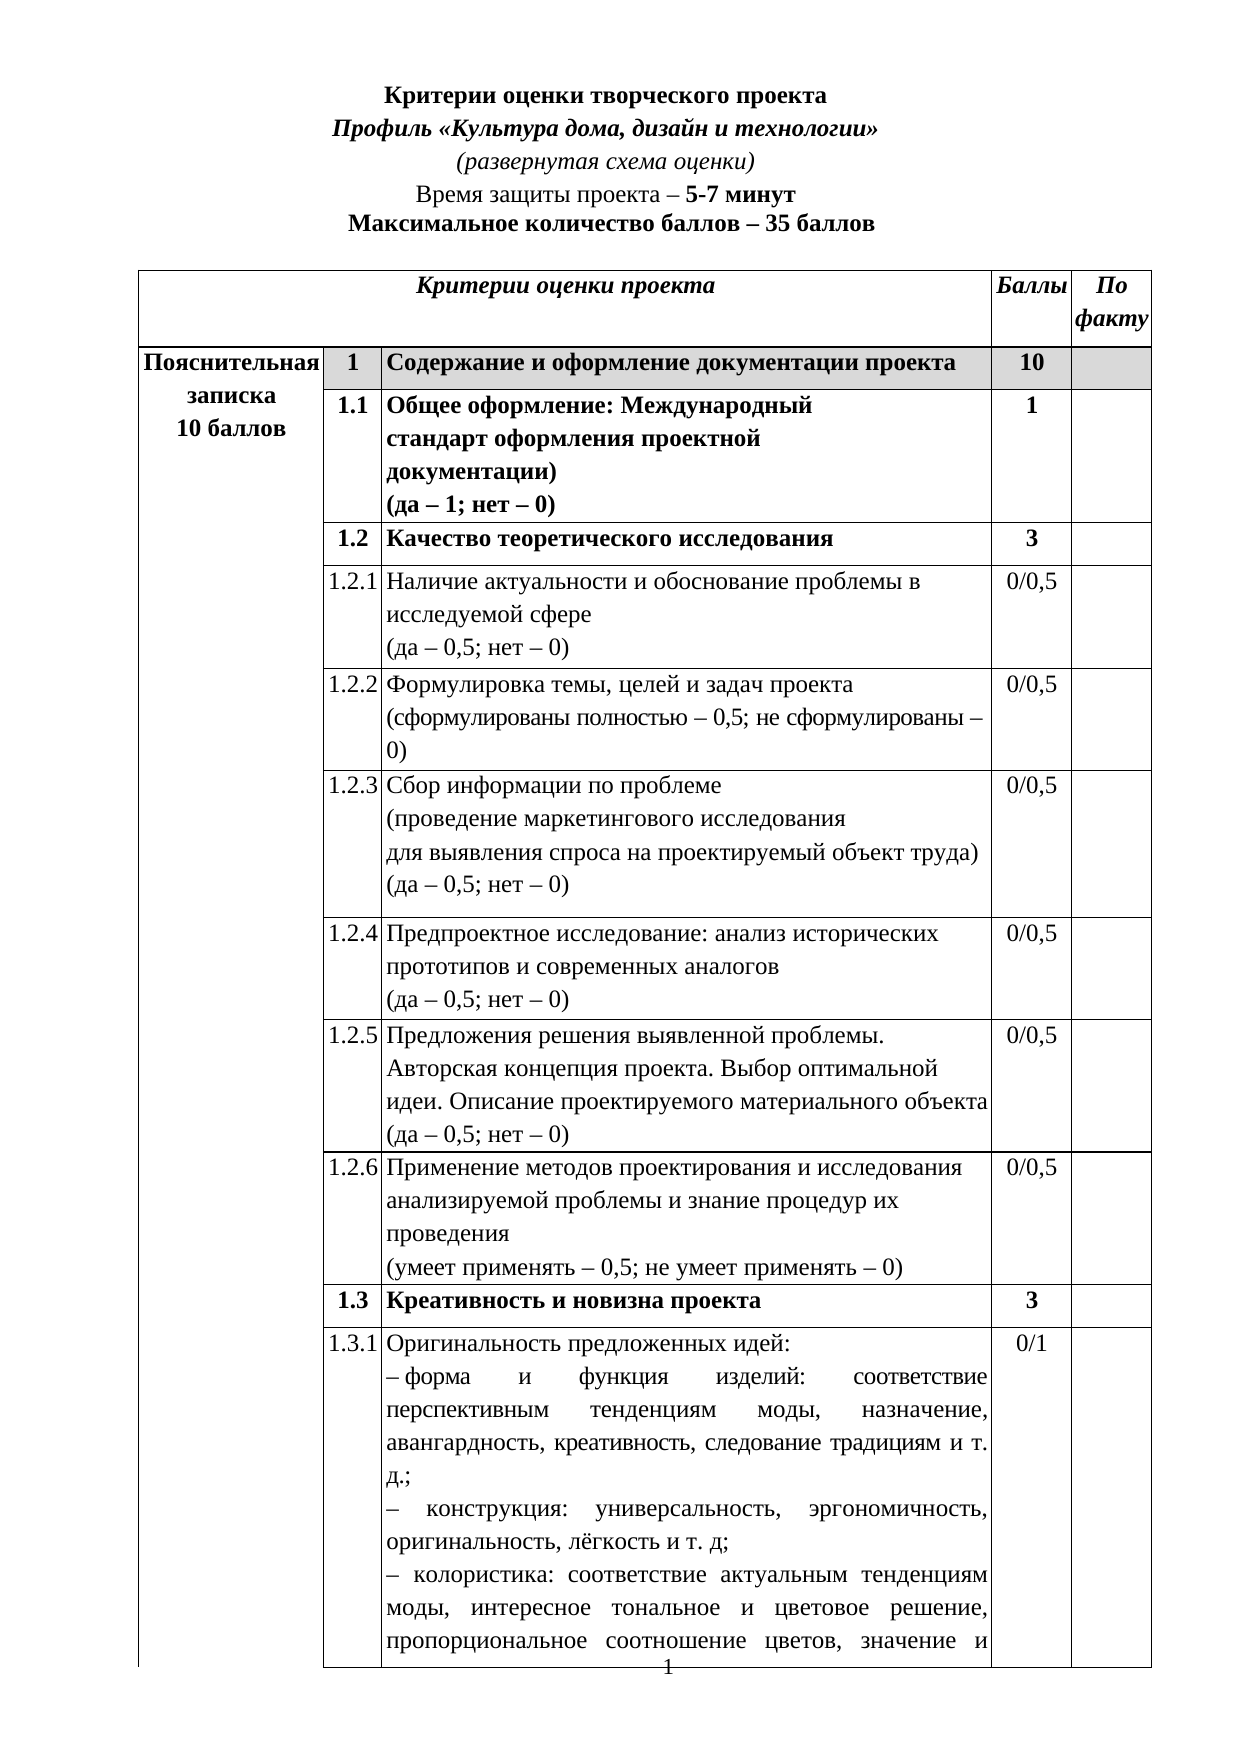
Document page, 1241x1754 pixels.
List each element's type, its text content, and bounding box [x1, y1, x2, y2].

table_cell [1072, 523, 1151, 565]
table_cell 3 [992, 1285, 1071, 1327]
table_cell 1.2.3 [324, 771, 381, 917]
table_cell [382, 1328, 991, 1667]
table_cell Сбор информации по проблеме (проведение маркетингового исследования для выявления спроса на проектируемый объект труда) (да – 0,5; нет – 0) [382, 771, 991, 917]
table_cell [1072, 771, 1151, 917]
text Время защиты проекта – 5-7 минут [59, 179, 1152, 208]
table_cell 3 [992, 523, 1071, 565]
table_cell Предложения решения выявленной проблемы. Авторская концепция проекта. Выбор оптимальной идеи. Описание проектируемого материального объекта (да – 0,5; нет – 0) [382, 1020, 991, 1151]
table_cell [1072, 1153, 1151, 1284]
table_cell [1072, 390, 1151, 522]
table_cell [1072, 1328, 1151, 1667]
table_cell [1072, 918, 1151, 1019]
table_cell [1072, 566, 1151, 668]
table_cell 0/0,5 [992, 918, 1071, 1019]
table_cell 1.3.1 [324, 1328, 381, 1667]
table_cell 1 [324, 348, 381, 389]
table_cell 1.2 [324, 523, 381, 565]
table_cell 1.2.2 [324, 669, 381, 769]
table_cell 0/0,5 [992, 771, 1071, 917]
table_cell 1.3 [324, 1285, 381, 1327]
table_header Критерии оценки проекта [139, 271, 991, 346]
table_cell 1.2.5 [324, 1020, 381, 1151]
table_cell Наличие актуальности и обоснование проблемы в исследуемой сфере (да – 0,5; нет – 0) [382, 566, 991, 668]
table_cell 1.1 [324, 390, 381, 522]
table_header По факту [1072, 271, 1151, 346]
text (развернутая схема оценки) [59, 146, 1152, 174]
table_cell 0/1 [992, 1328, 1071, 1667]
table_cell 1.2.6 [324, 1153, 381, 1284]
table_cell [1072, 1285, 1151, 1327]
text Критерии оценки творческого проекта [59, 80, 1152, 108]
table_cell Формулировка темы, целей и задач проекта (сформулированы полностью – 0,5; не сформулированы – 0) [382, 669, 991, 769]
text Максимальное количество баллов – 35 баллов [59, 208, 1152, 236]
table_cell 0/0,5 [992, 566, 1071, 668]
table_cell Предпроектное исследование: анализ исторических прототипов и современных аналогов (да – 0,5; нет – 0) [382, 918, 991, 1019]
table_cell [1072, 669, 1151, 769]
table_cell Пояснительная записка 10 баллов [139, 348, 323, 1667]
table_cell 10 [992, 348, 1071, 389]
table_cell [1072, 1020, 1151, 1151]
table_cell Применение методов проектирования и исследования анализируемой проблемы и знание процедур их проведения (умеет применять – 0,5; не умеет применять – 0) [382, 1153, 991, 1284]
table_cell Общее оформление: Международный стандарт оформления проектной документации) (да – 1; нет – 0) [382, 390, 991, 522]
text Профиль «Культура дома, дизайн и технологии» [59, 113, 1152, 142]
table_cell 0/0,5 [992, 1020, 1071, 1151]
table_cell 0/0,5 [992, 669, 1071, 769]
table_cell [1072, 348, 1151, 389]
table_cell 0/0,5 [992, 1153, 1071, 1284]
table_cell Качество теоретического исследования [382, 523, 991, 565]
table_cell 1.2.4 [324, 918, 381, 1019]
table_cell Содержание и оформление документации проекта [382, 348, 991, 389]
table_header Баллы [992, 271, 1071, 346]
table_cell 1.2.1 [324, 566, 381, 668]
table_cell 1 [992, 390, 1071, 522]
table_cell Креативность и новизна проекта [382, 1285, 991, 1327]
